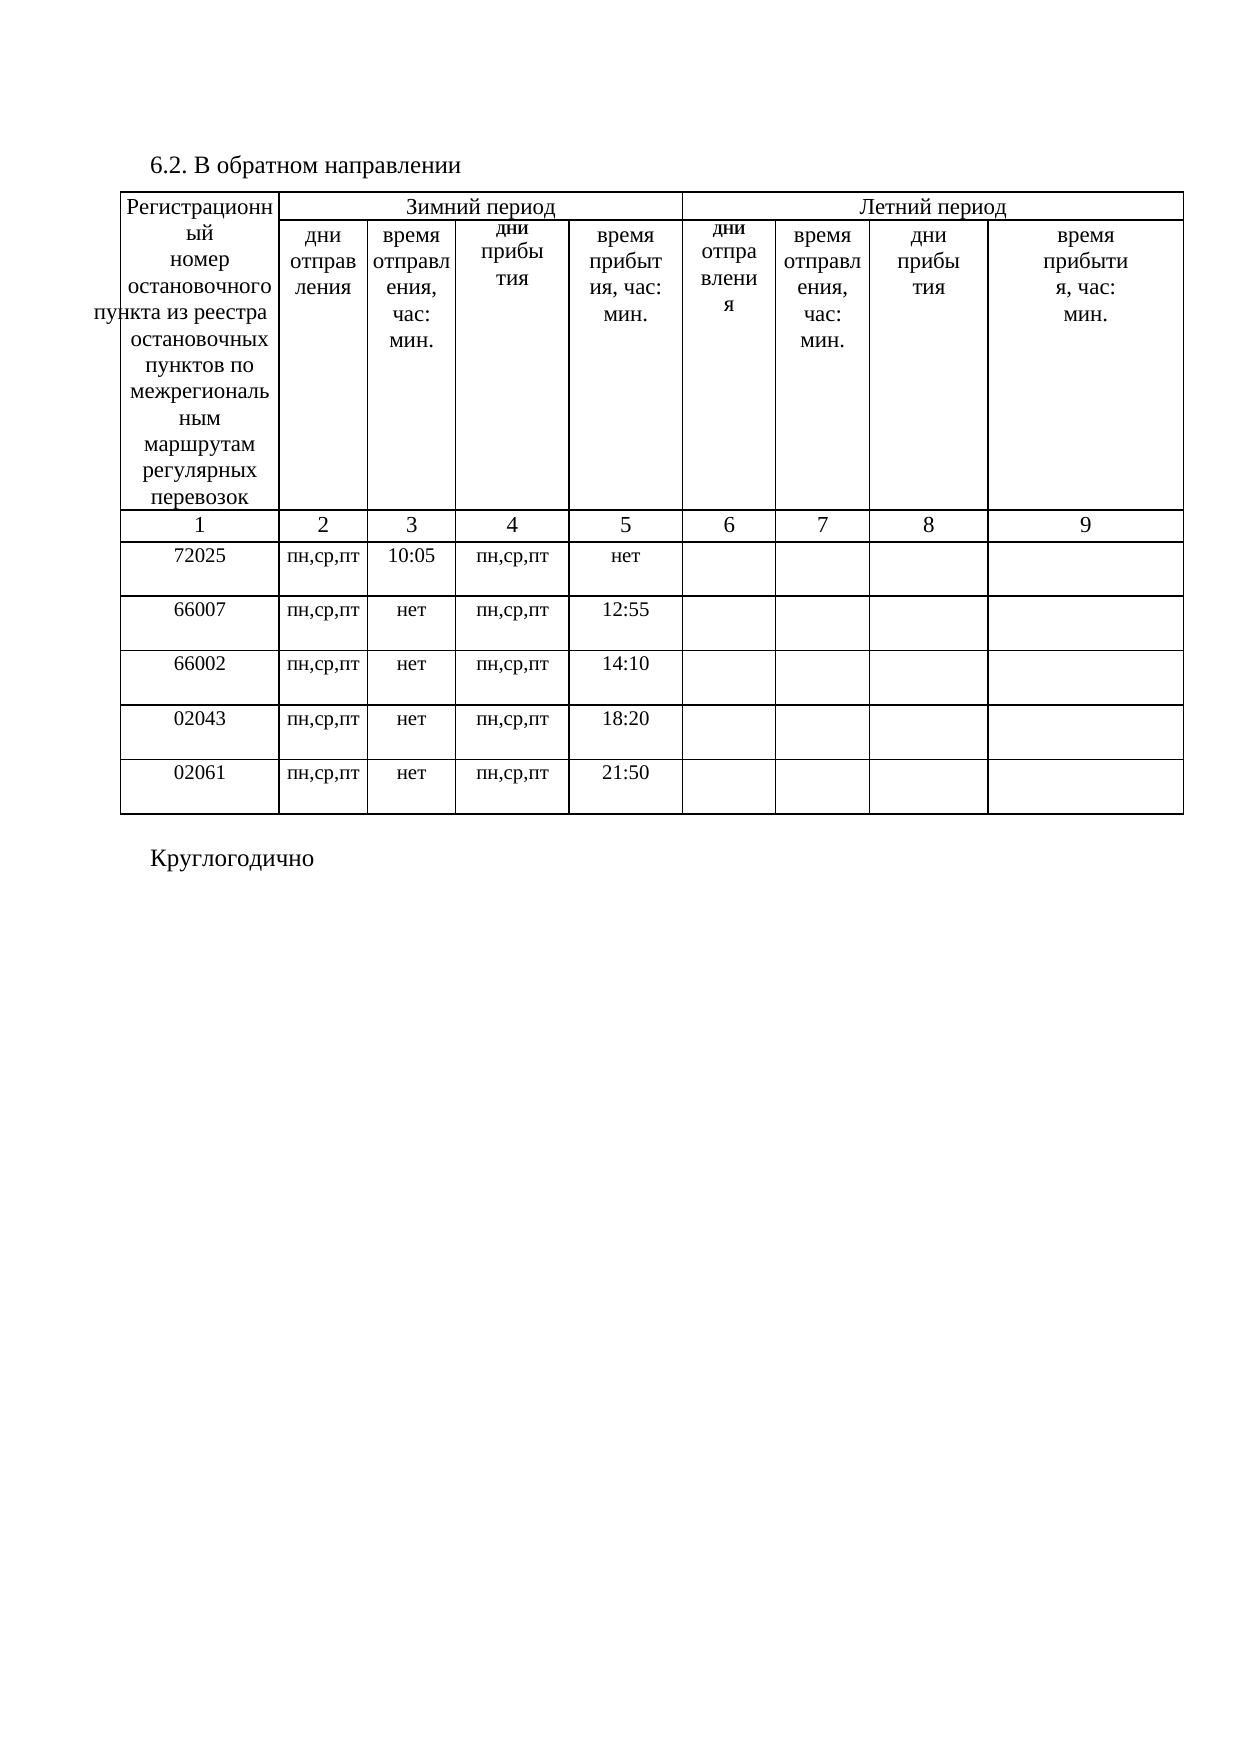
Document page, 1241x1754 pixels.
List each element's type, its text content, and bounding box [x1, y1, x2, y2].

table_cell [989, 760, 1183, 813]
table_cell [989, 597, 1183, 650]
table_cell [870, 651, 987, 704]
table_cell [776, 543, 869, 595]
table_cell [776, 651, 869, 704]
table_cell пн,ср,пт [456, 597, 568, 650]
table_cell пн,ср,пт [456, 543, 568, 595]
table_cell 14:10 [570, 651, 682, 704]
text 6.2. В обратном направлении [150, 150, 1090, 179]
table_cell 8 [870, 511, 987, 541]
text Круглогодично [150, 843, 1090, 872]
table_cell 9 [989, 511, 1183, 541]
table_cell [683, 597, 775, 650]
table_cell 3 [368, 511, 455, 541]
table_cell пн,ср,пт [280, 651, 367, 704]
table_header Летний период [683, 193, 1183, 219]
table_cell пн,ср,пт [280, 760, 367, 813]
table_header Зимний период [280, 193, 682, 219]
table_cell дни отправ ления [280, 221, 367, 509]
table_cell 66007 [121, 597, 278, 650]
table_cell [989, 543, 1183, 595]
table_cell 1 [121, 511, 278, 541]
table_cell пн,ср,пт [280, 597, 367, 650]
table_cell нет [368, 597, 455, 650]
table_cell 02061 [121, 760, 278, 813]
table_cell время отправл ения, час: мин. [776, 221, 869, 509]
table_cell 6 [683, 511, 775, 541]
table_cell 02043 [121, 706, 278, 758]
table_cell 2 [280, 511, 367, 541]
table_cell 18:20 [570, 706, 682, 758]
table_cell время прибыт ия, час: мин. [570, 221, 682, 509]
table_cell [683, 760, 775, 813]
table_header Регистрационный номер остановочного пункта из реестра остановочных пунктов по межрегиональным маршрутам регулярных перевозок [121, 193, 278, 509]
table_cell ДНИ отпра влени я [683, 221, 775, 509]
table_cell [683, 543, 775, 595]
table_cell 66002 [121, 651, 278, 704]
table_cell время прибыти я, час: мин. [989, 221, 1183, 509]
table_cell [989, 651, 1183, 704]
table_cell нет [368, 651, 455, 704]
table_cell [870, 706, 987, 758]
table_cell дни прибы тия [870, 221, 987, 509]
table_cell пн,ср,пт [280, 706, 367, 758]
table_cell 21:50 [570, 760, 682, 813]
table_cell 7 [776, 511, 869, 541]
table_cell [870, 543, 987, 595]
table_cell [776, 706, 869, 758]
table_cell пн,ср,пт [456, 651, 568, 704]
table_cell [683, 651, 775, 704]
table_cell 10:05 [368, 543, 455, 595]
table_cell [776, 760, 869, 813]
table_cell ДНИ прибы тия [456, 221, 568, 509]
table_cell 4 [456, 511, 568, 541]
table_cell пн,ср,пт [456, 760, 568, 813]
table_cell 5 [570, 511, 682, 541]
table_cell [776, 597, 869, 650]
table_cell пн,ср,пт [280, 543, 367, 595]
table_cell 72025 [121, 543, 278, 595]
table_cell пн,ср,пт [456, 706, 568, 758]
table_cell нет [368, 706, 455, 758]
table_cell нет [570, 543, 682, 595]
table_cell [683, 706, 775, 758]
table_cell 12:55 [570, 597, 682, 650]
table_cell [870, 760, 987, 813]
table_cell [870, 597, 987, 650]
table_cell нет [368, 760, 455, 813]
table_cell [989, 706, 1183, 758]
table_cell время отправл ения, час: мин. [368, 221, 455, 509]
